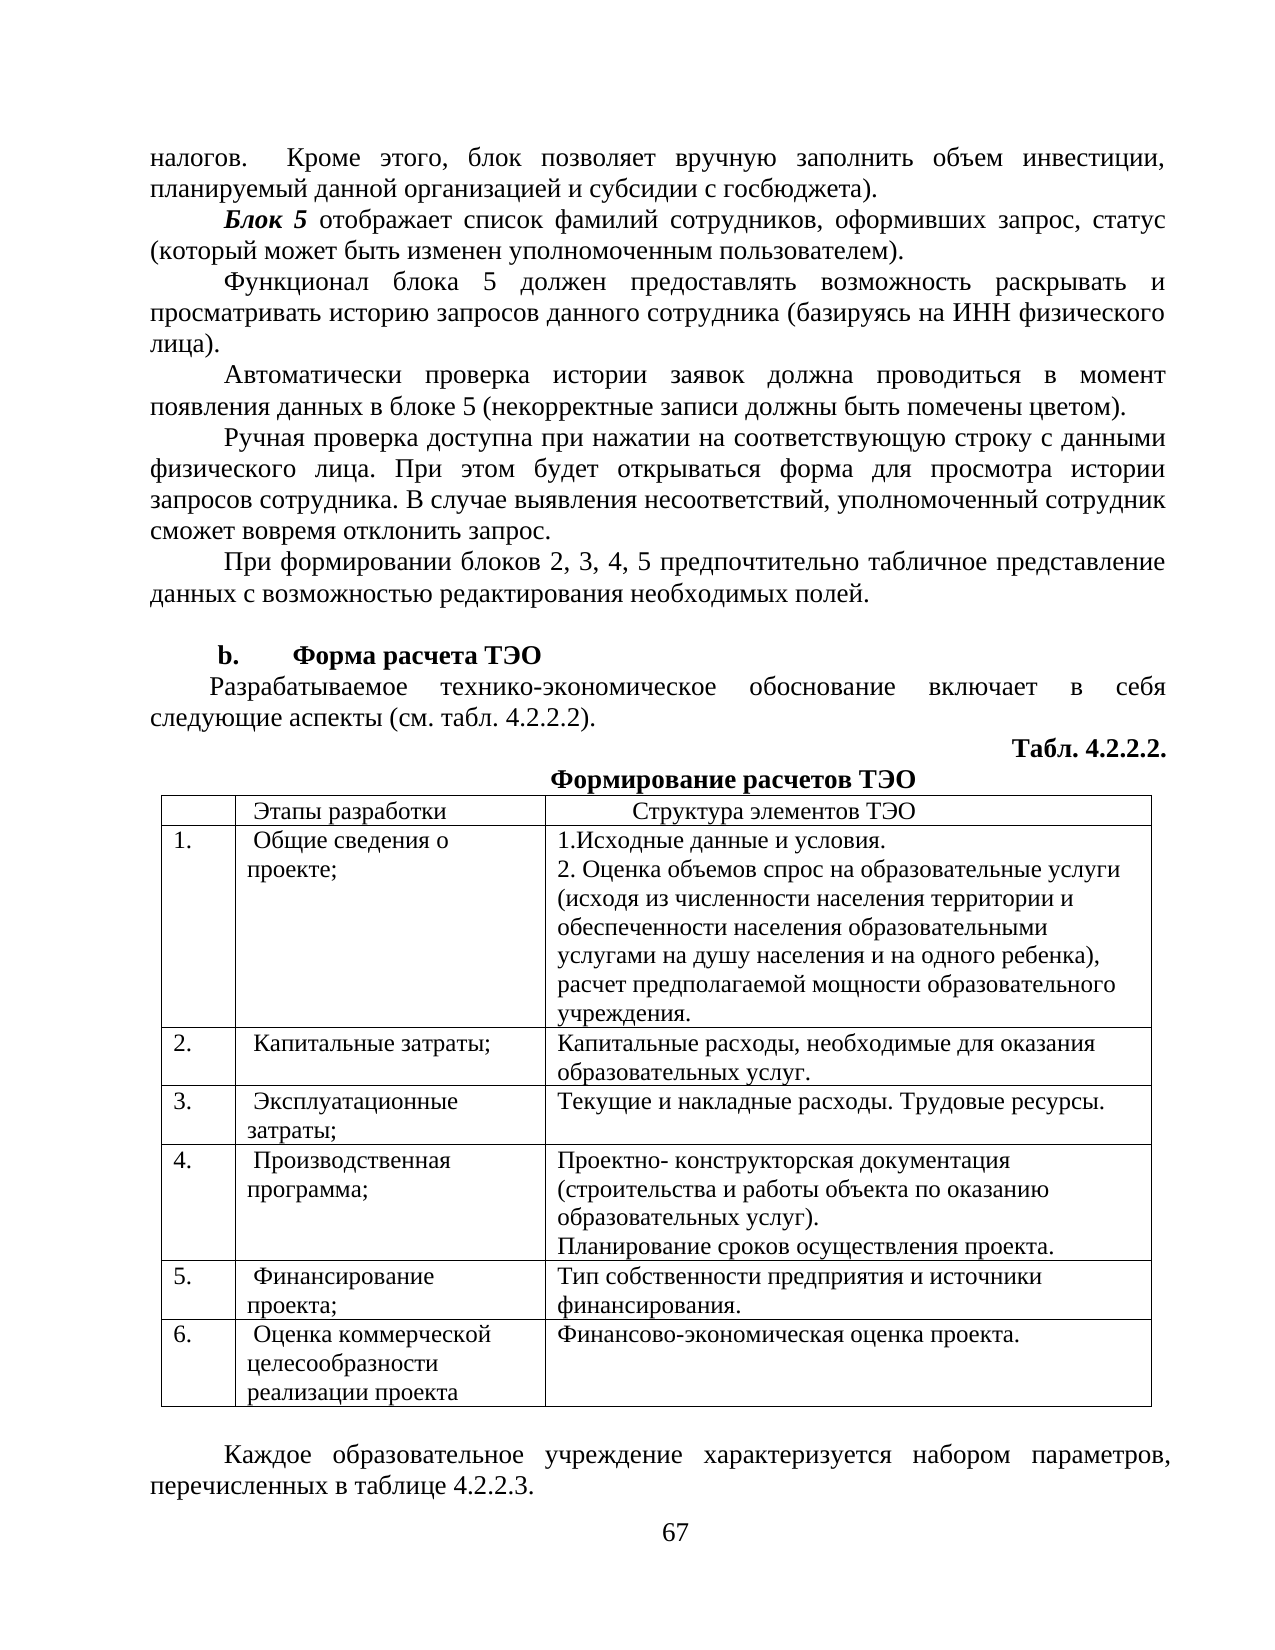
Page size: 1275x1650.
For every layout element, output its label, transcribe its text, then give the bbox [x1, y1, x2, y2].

table_cell Текущие и накладные расходы. Трудовые ресурсы. [546, 1086, 1151, 1144]
table_cell [162, 1145, 235, 1260]
table_cell Эксплуатационные затраты; [236, 1086, 545, 1144]
text Каждое образовательное учреждение характеризуется набором параметров, перечисленных в таблице 4.2.2.3. [150, 1438, 1172, 1500]
text Табл. 4.2.2.2. [300, 732, 1167, 763]
table_cell Финансово-экономическая оценка проекта. [546, 1320, 1151, 1406]
text Формирование расчетов ТЭО [300, 763, 1167, 795]
text Автоматически проверка истории заявок должна проводиться в момент появления данных в блоке 5 (некорректные записи должны быть помечены цветом). [150, 359, 1167, 421]
table_cell Тип собственности предприятия и источники финансирования. [546, 1261, 1151, 1318]
table_header Этапы разработки [236, 796, 545, 824]
text Функционал блока 5 должен предоставлять возможность раскрывать и просматривать историю запросов данного сотрудника (базируясь на ИНН физического лица). [150, 265, 1167, 359]
table_cell [162, 826, 235, 1027]
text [150, 141, 1167, 203]
text Ручная проверка доступна при нажатии на соответствующую строку с данными физического лица. При этом будет открываться форма для просмотра истории запросов сотрудника. В случае выявления несоответствий, уполномоченный сотрудник сможет вовремя отклонить запрос. [150, 421, 1167, 546]
text Разрабатываемое технико-экономическое обоснование включает в себя следующие аспекты (см. табл. 4.2.2.2). [150, 670, 1167, 732]
table_header Структура элементов ТЭО [546, 796, 1151, 824]
table_cell Капитальные затраты; [236, 1028, 545, 1085]
table_cell Оценка коммерческой целесообразности реализации проекта [236, 1320, 545, 1406]
table_cell Капитальные расходы, необходимые для оказания образовательных услуг. [546, 1028, 1151, 1085]
table_cell Проектно- конструкторская документация (строительства и работы объекта по оказанию образовательных услуг). Планирование сроков осуществления проекта. [546, 1145, 1151, 1260]
table_header [162, 796, 235, 824]
list Форма расчета ТЭО [217, 639, 1172, 670]
table_cell [162, 1261, 235, 1318]
text При формировании блоков 2, 3, 4, 5 предпочтительно табличное представление данных с возможностью редактирования необходимых полей. [150, 546, 1167, 608]
table_cell [162, 1320, 235, 1406]
table_cell [162, 1028, 235, 1085]
table_cell Общие сведения о проекте; [236, 826, 545, 1027]
table_cell Производственная программа; [236, 1145, 545, 1260]
table_cell 1.Исходные данные и условия. 2. Оценка объемов спрос на образовательные услуги (исходя из численности населения территории и обеспеченности населения образовательными услугами на душу населения и на одного ребенка), расчет предполагаемой мощности образовательного учреждения. [546, 826, 1151, 1027]
text Блок 5 отображает список фамилий сотрудников, оформивших запрос, статус (который может быть изменен уполномоченным пользователем). [150, 203, 1167, 265]
table_cell Финансирование проекта; [236, 1261, 545, 1318]
table_cell [162, 1086, 235, 1144]
